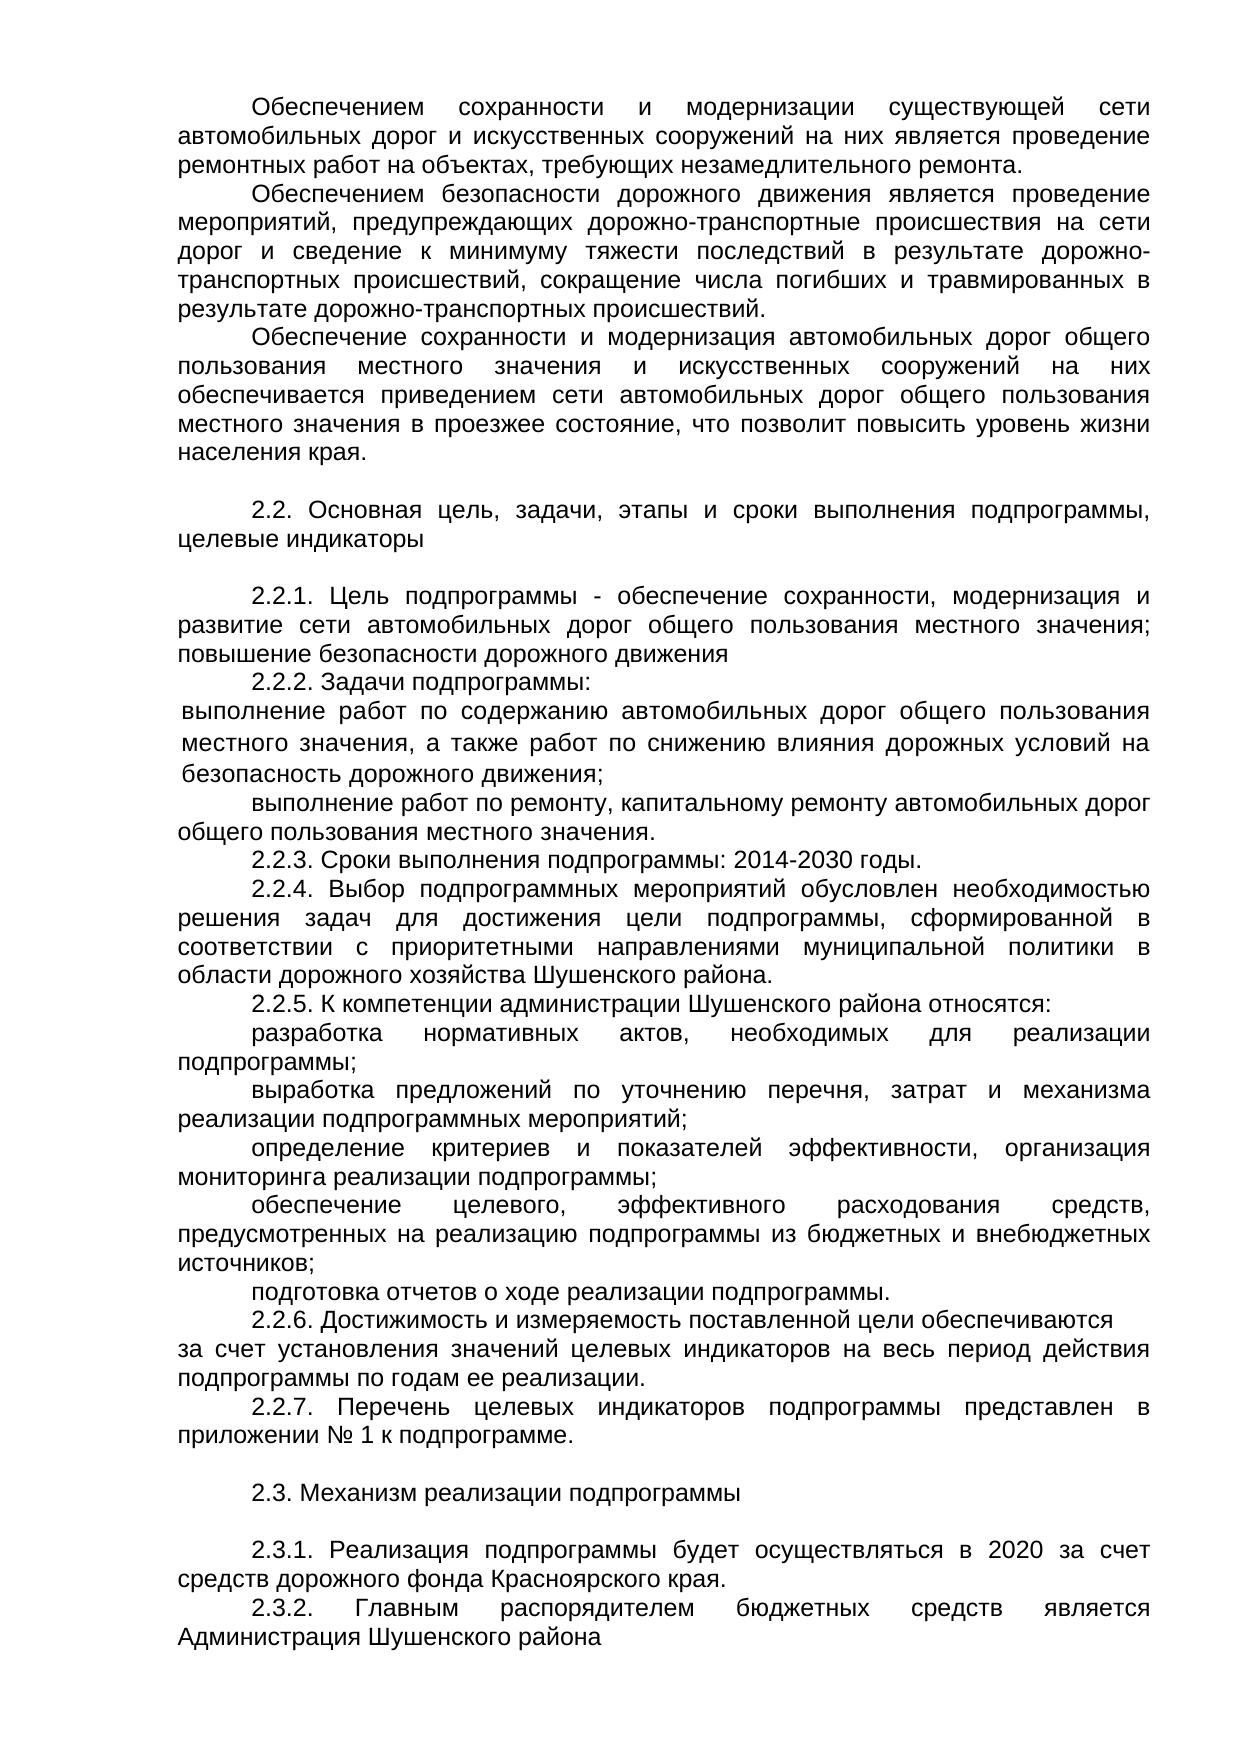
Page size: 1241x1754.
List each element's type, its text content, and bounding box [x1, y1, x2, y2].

text 2.3.2. Главным распорядителем бюджетных средств является Администрация Шушенского района [177, 1593, 1152, 1650]
text 2.3. Механизм реализации подпрограммы [177, 1478, 1152, 1506]
text выработка предложений по уточнению перечня, затрат и механизма реализации подпрограммных мероприятий; [177, 1075, 1152, 1133]
text Обеспечение сохранности и модернизация автомобильных дорог общего пользования местного значения и искусственных сооружений на них обеспечивается приведением сети автомобильных дорог общего пользования местного значения в проезжее состояние, что позволит повысить уровень жизни населения края. [177, 322, 1152, 466]
text обеспечение целевого, эффективного расходования средств, предусмотренных на реализацию подпрограммы из бюджетных и внебюджетных источников; [177, 1190, 1152, 1276]
text 2.2.6. Достижимость и измеряемость поставленной цели обеспечиваются за счет установления значений целевых индикаторов на весь период действия подпрограммы по годам ее реализации. [177, 1305, 1152, 1391]
text Обеспечением безопасности дорожного движения является проведение мероприятий, предупреждающих дорожно-транспортные происшествия на сети дорог и сведение к минимуму тяжести последствий в результате дорожно-транспортных происшествий, сокращение числа погибших и травмированных в результате дорожно-транспортных происшествий. [177, 179, 1152, 322]
text 2.2.3. Сроки выполнения подпрограммы: 2014-2030 годы. [177, 845, 1152, 874]
text выполнение работ по ремонту, капитальному ремонту автомобильных дорог общего пользования местного значения. [177, 788, 1152, 845]
text Обеспечением сохранности и модернизации существующей сети автомобильных дорог и искусственных сооружений на них является проведение ремонтных работ на объектах, требующих незамедлительного ремонта. [177, 92, 1152, 179]
text разработка нормативных актов, необходимых для реализации подпрограммы; [177, 1018, 1152, 1075]
text определение критериев и показателей эффективности, организация мониторинга реализации подпрограммы; [177, 1133, 1152, 1190]
text 2.2. Основная цель, задачи, этапы и сроки выполнения подпрограммы, целевые индикаторы [177, 495, 1152, 552]
text выполнение работ по содержанию автомобильных дорог общего пользования местного значения, а также работ по снижению влияния дорожных условий на безопасность дорожного движения; [181, 725, 1152, 788]
text 2.2.2. Задачи подпрограммы: [177, 667, 1152, 696]
text 2.3.1. Реализация подпрограммы будет осуществляться в 2020 за счет средств дорожного фонда Красноярского края. [177, 1535, 1152, 1593]
text 2.2.1. Цель подпрограммы - обеспечение сохранности, модернизация и развитие сети автомобильных дорог общего пользования местного значения; повышение безопасности дорожного движения [177, 581, 1152, 667]
text 2.2.7. Перечень целевых индикаторов подпрограммы представлен в приложении № 1 к подпрограмме. [177, 1391, 1152, 1449]
text 2.2.5. К компетенции администрации Шушенского района относятся: [177, 989, 1152, 1018]
text 2.2.4. Выбор подпрограммных мероприятий обусловлен необходимостью решения задач для достижения цели подпрограммы, сформированной в соответствии с приоритетными направлениями муниципальной политики в области дорожного хозяйства Шушенского района. [177, 874, 1152, 989]
text подготовка отчетов о ходе реализации подпрограммы. [177, 1276, 1152, 1305]
